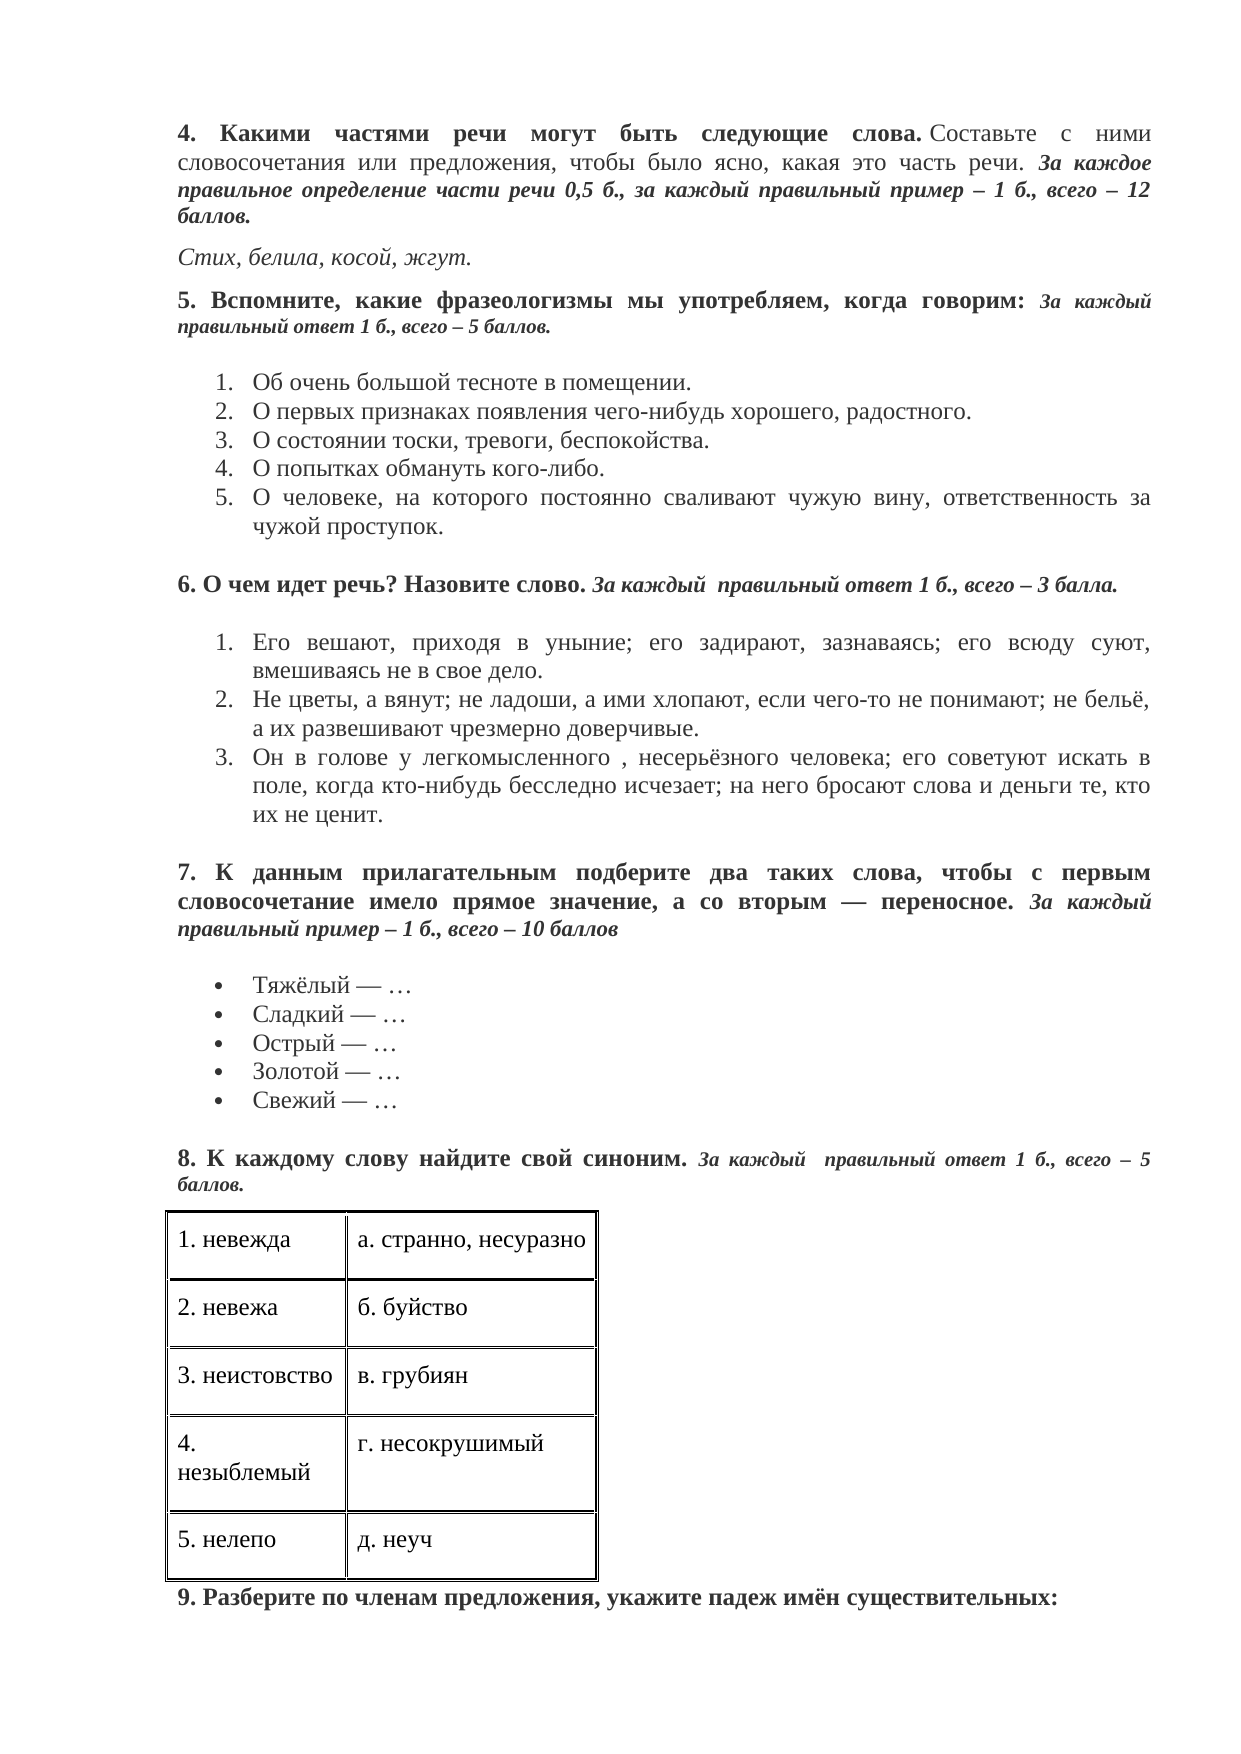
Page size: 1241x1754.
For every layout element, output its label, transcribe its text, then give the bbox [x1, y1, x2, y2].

table_cell 3. неистовство [166, 1346, 346, 1414]
table_cell 2. невежа [166, 1278, 345, 1346]
list Тяжёлый — … [215, 970, 1152, 999]
text 7. К данным прилагательным подберите два таких слова, чтобы с первым словосочетание имело прямое значение, а со вторым — переносное. За каждый правильный пример – 1 б., всего – 10 баллов [177, 857, 1152, 941]
table_header а. странно, несуразно [346, 1213, 595, 1278]
table_cell 5. нелепо [168, 1510, 346, 1578]
list О человеке, на которого постоянно сваливают чужую вину, ответственность за чужой проступок. [215, 482, 1152, 540]
list Об очень большой тесноте в помещении. [215, 367, 1152, 396]
text 6. О чем идет речь? Назовите слово. За каждый правильный ответ 1 б., всего – 3 балла. [177, 569, 1152, 598]
list Золотой — … [215, 1056, 1152, 1085]
text 5. Вспомните, какие фразеологизмы мы употребляем, когда говорим: За каждый правильный ответ 1 б., всего – 5 баллов. [177, 285, 1152, 338]
list Не цветы, а вянут; не ладоши, а ими хлопают, если чего-то не понимают; не бельё, а их развешивают чрезмерно доверчивые. [215, 684, 1152, 742]
list Острый — … [215, 1028, 1152, 1056]
text Стих, белила, косой, жгут. [177, 242, 1152, 271]
list Он в голове у легкомысленного , несерьёзного человека; его советуют искать в поле, когда кто-нибудь бесследно исчезает; на него бросают слова и деньги те, кто их не ценит. [215, 742, 1152, 828]
list О первых признаках появления чего-нибудь хорошего, радостного. [215, 396, 1152, 425]
text 9. Разберите по членам предложения, укажите падеж имён существительных: [177, 1582, 1152, 1610]
list Сладкий — … [215, 999, 1152, 1028]
list О состоянии тоски, тревоги, беспокойства. [215, 425, 1152, 453]
table_header 1. невежда [168, 1213, 346, 1278]
list Его вешают, приходя в уныние; его задирают, зазнаваясь; его всюду суют, вмешиваясь не в свое дело. [215, 627, 1152, 684]
list О попытках обмануть кого-либо. [215, 453, 1152, 482]
table_cell в. грубиян [346, 1346, 597, 1414]
table_cell б. буйство [348, 1278, 597, 1346]
table_cell д. неуч [346, 1510, 596, 1578]
table_cell г. несокрушимый [346, 1414, 597, 1510]
text 8. К каждому слову найдите свой синоним. За каждый правильный ответ 1 б., всего – 5 баллов. [177, 1143, 1152, 1196]
text 4. Какими частями речи могут быть следующие слова. Составьте с ними словосочетания или предложения, чтобы было ясно, какая это часть речи. За каждое правильное определение части речи 0,5 б., за каждый правильный пример – 1 б., всего – 12 баллов. [177, 118, 1152, 228]
list Свежий — … [215, 1085, 1152, 1114]
table_cell 4. незыблемый [166, 1414, 346, 1510]
